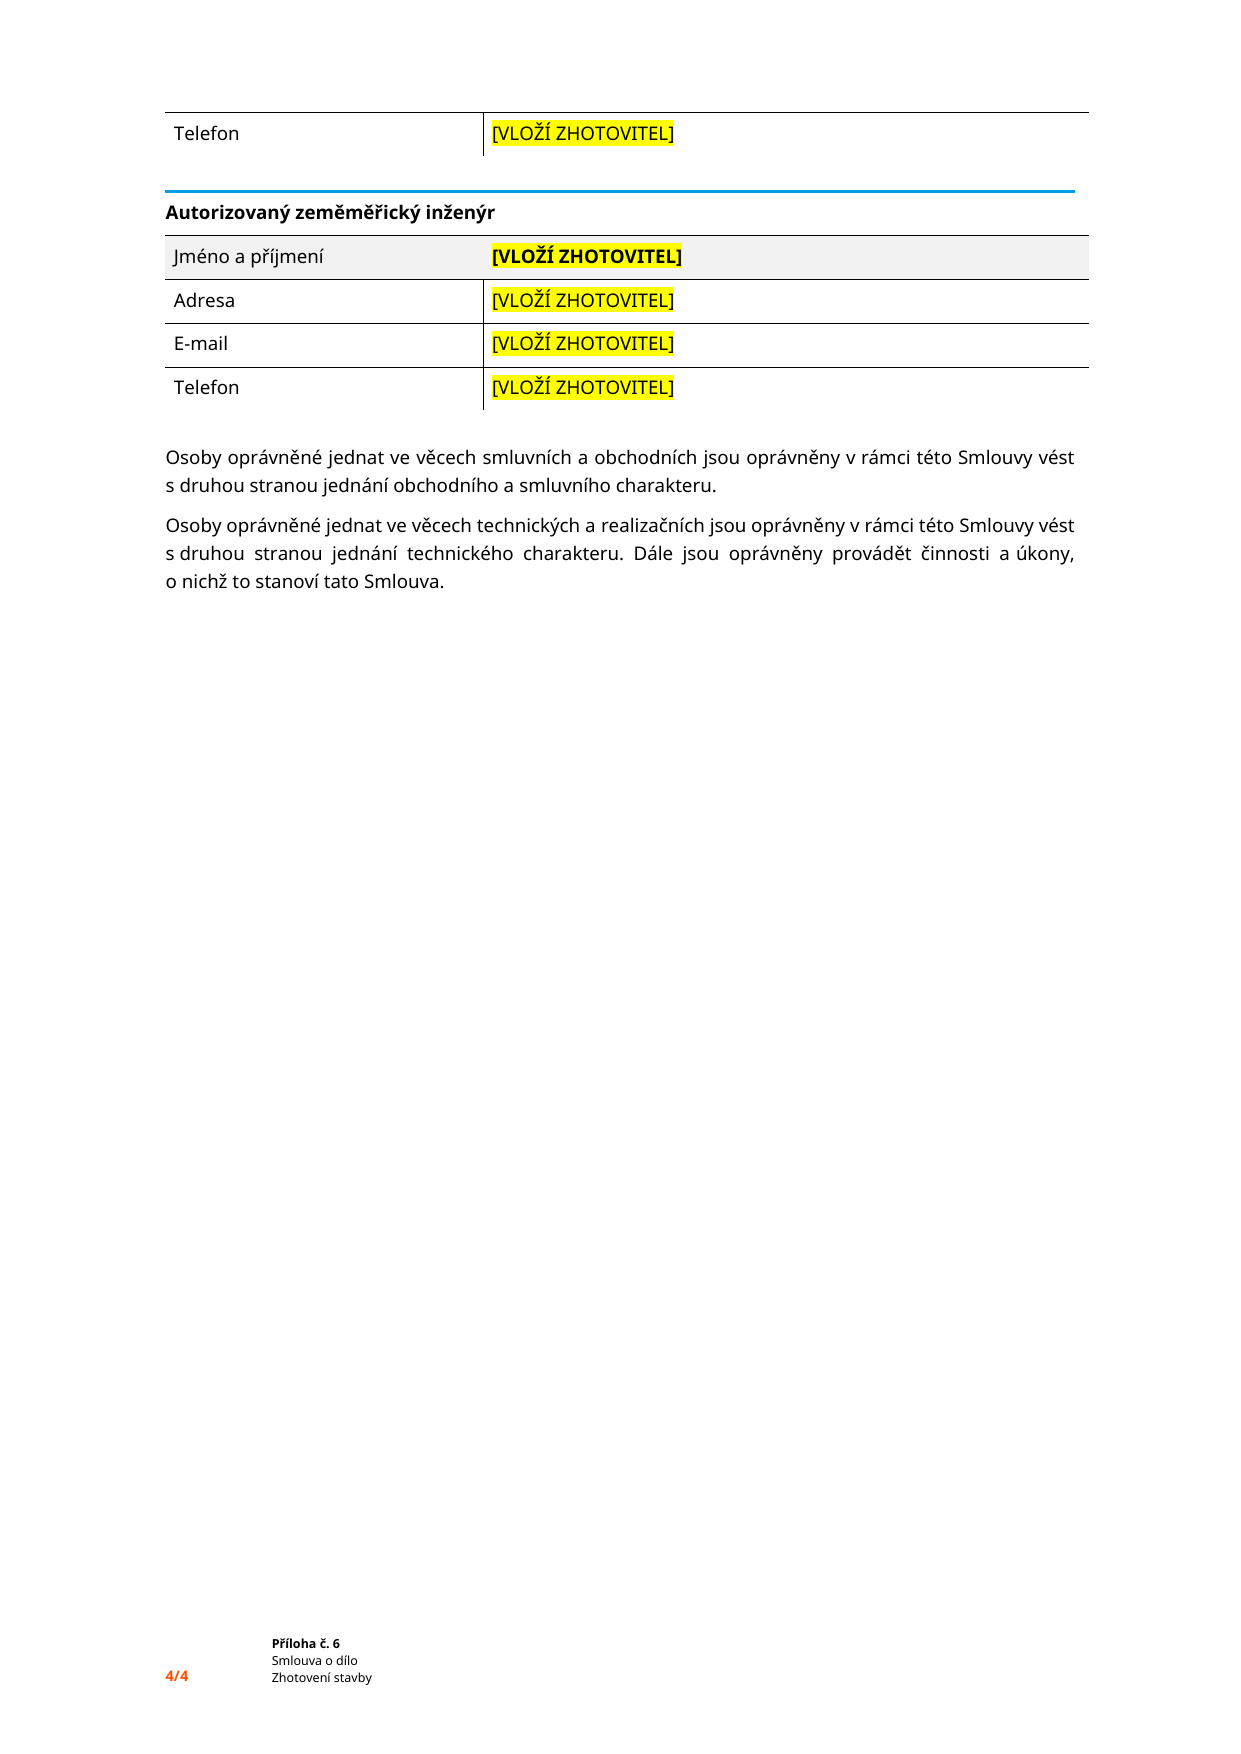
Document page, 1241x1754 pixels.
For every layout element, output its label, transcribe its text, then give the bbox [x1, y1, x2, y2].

text Osoby oprávněné jednat ve věcech smluvních a obchodních jsou oprávněny v rámci této Smlouvy vést s druhou stranou jednání obchodního a smluvního charakteru. [165, 444, 1075, 498]
table_cell Telefon [165, 113, 483, 156]
table_header Jméno a příjmení [165, 236, 484, 279]
table_cell Adresa [165, 280, 483, 322]
table_cell [VLOŽÍ ZHOTOVITEL] [484, 324, 1089, 366]
table_cell E-mail [165, 324, 483, 366]
table_cell [VLOŽÍ ZHOTOVITEL] [484, 368, 1089, 410]
text Autorizovaný zeměměřický inženýr [165, 193, 1075, 225]
table_cell Telefon [165, 368, 483, 410]
text Osoby oprávněné jednat ve věcech technických a realizačních jsou oprávněny v rámci této Smlouvy vést s druhou stranou jednání technického charakteru. Dále jsou oprávněny provádět činnosti a úkony, o nichž to stanoví tato Smlouva. [165, 513, 1075, 594]
table_cell [VLOŽÍ ZHOTOVITEL] [484, 280, 1089, 322]
table_header [VLOŽÍ ZHOTOVITEL] [484, 236, 1089, 279]
table_cell [VLOŽÍ ZHOTOVITEL] [484, 113, 1089, 156]
